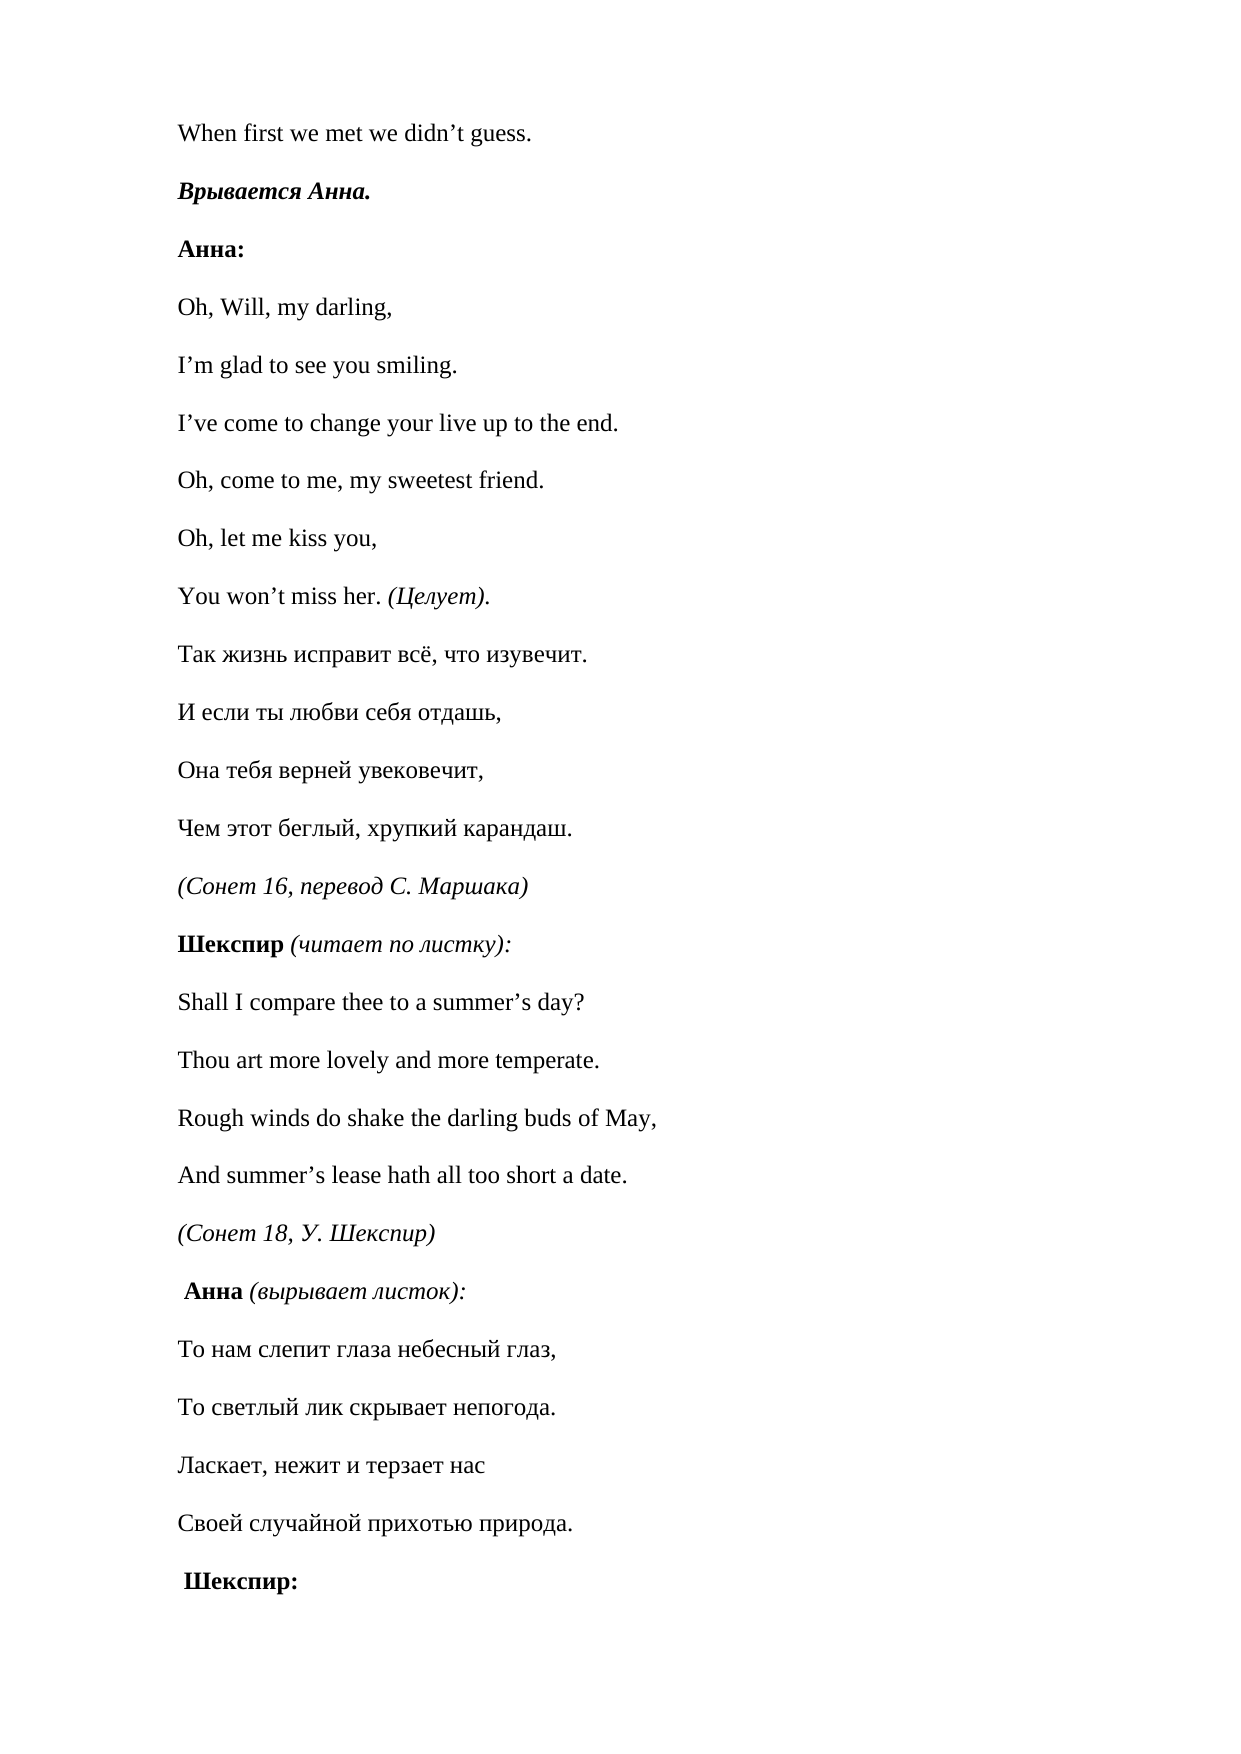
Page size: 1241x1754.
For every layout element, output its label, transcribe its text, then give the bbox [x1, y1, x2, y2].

text То нам слепит глаза небесный глаз, [177, 1334, 1122, 1363]
text Анна: [177, 234, 1122, 263]
text Thou art more lovely and more temperate. [177, 1045, 1122, 1073]
text And summer’s lease hath all too short a date. [177, 1161, 1122, 1189]
text И если ты любви себя отдашь, [177, 697, 1122, 726]
text Oh, come to me, my sweetest friend. [177, 466, 1122, 494]
text Oh, Will, my darling, [177, 292, 1122, 321]
text (Сонет 18, У. Шекспир) [177, 1218, 1122, 1247]
text Шекспир: [177, 1566, 1122, 1595]
text Она тебя верней увековечит, [177, 755, 1122, 784]
text Shall I compare thee to a summer’s day? [177, 987, 1122, 1016]
text Так жизнь исправит всё, что изувечит. [177, 639, 1122, 668]
text То светлый лик скрывает непогода. [177, 1392, 1122, 1421]
text Чем этот беглый, хрупкий карандаш. [177, 813, 1122, 842]
text I’ve come to change your live up to the end. [177, 408, 1122, 436]
text I’m glad to see you smiling. [177, 350, 1122, 378]
text Rough winds do shake the darling buds of May, [177, 1103, 1122, 1131]
text When first we met we didn’t guess. [177, 118, 1122, 147]
text Ласкает, нежит и терзает нас [177, 1450, 1122, 1479]
text Анна (вырывает листок): [177, 1276, 1122, 1305]
text You won’t miss her. (Целует). [177, 581, 1122, 610]
text (Сонет 16, перевод С. Маршака) [177, 871, 1122, 900]
text Oh, let me kiss you, [177, 523, 1122, 552]
text Шекспир (читает по листку): [177, 929, 1122, 958]
text Своей случайной прихотью природа. [177, 1508, 1122, 1537]
text Врывается Анна. [177, 176, 1122, 205]
